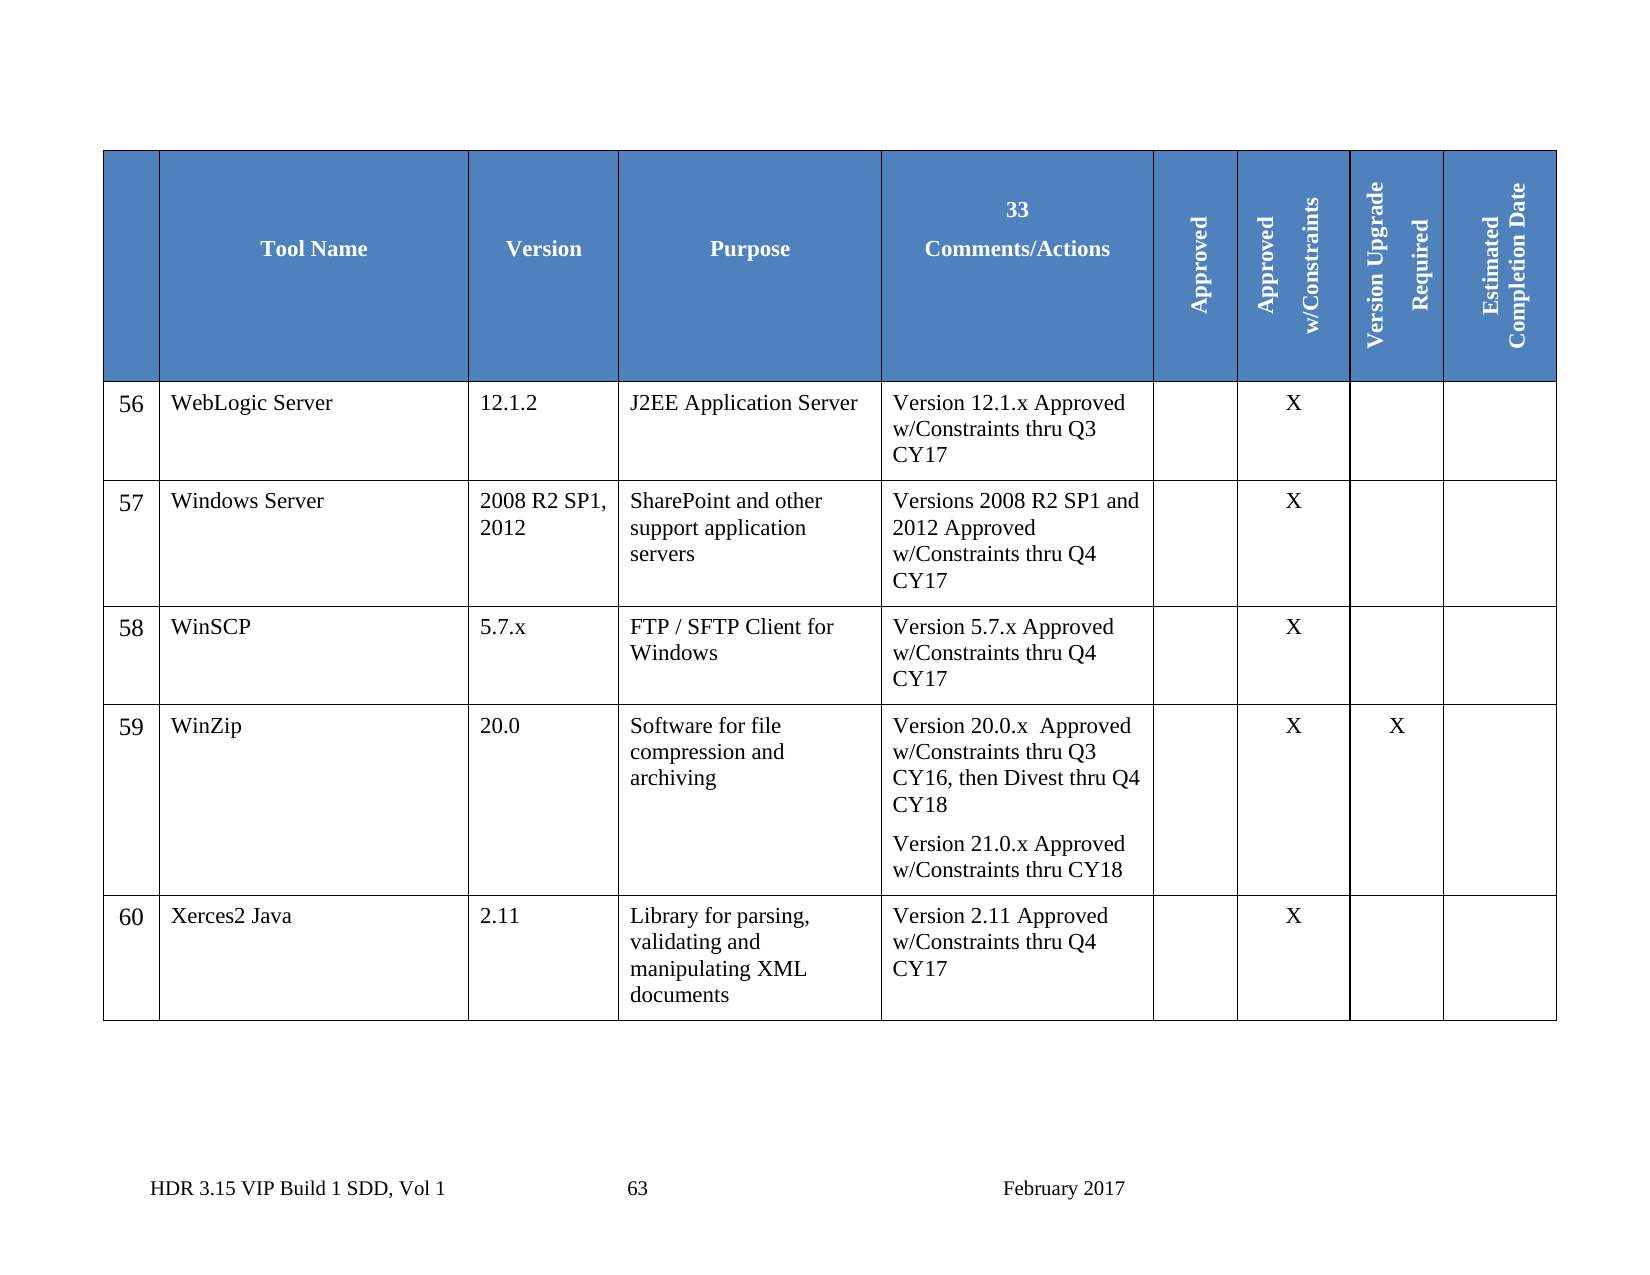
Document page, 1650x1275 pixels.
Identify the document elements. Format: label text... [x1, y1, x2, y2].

table_header Estimated Completion Date [1444, 151, 1556, 381]
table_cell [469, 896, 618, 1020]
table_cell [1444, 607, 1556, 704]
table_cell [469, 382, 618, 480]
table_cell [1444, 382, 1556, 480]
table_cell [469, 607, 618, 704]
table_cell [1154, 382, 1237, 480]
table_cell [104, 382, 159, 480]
table_header Version [469, 151, 618, 381]
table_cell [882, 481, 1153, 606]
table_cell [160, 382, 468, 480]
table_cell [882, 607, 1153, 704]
table_header 33 Comments/Actions [882, 151, 1153, 381]
table_header Tool Name [160, 151, 468, 381]
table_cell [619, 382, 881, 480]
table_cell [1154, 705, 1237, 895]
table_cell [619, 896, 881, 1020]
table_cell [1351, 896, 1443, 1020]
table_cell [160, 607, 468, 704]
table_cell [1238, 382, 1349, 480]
table_header Version Upgrade Required [1351, 151, 1443, 381]
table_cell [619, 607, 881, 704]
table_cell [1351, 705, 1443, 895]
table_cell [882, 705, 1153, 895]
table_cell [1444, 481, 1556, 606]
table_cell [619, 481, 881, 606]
table_header [104, 151, 159, 381]
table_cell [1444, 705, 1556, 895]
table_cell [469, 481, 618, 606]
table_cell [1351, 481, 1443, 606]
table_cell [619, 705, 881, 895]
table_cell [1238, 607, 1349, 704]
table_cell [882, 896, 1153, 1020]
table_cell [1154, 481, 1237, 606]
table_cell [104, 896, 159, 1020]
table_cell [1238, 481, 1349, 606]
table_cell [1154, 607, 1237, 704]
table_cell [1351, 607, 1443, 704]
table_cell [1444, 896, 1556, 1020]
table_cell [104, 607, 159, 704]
table_header Purpose [619, 151, 881, 381]
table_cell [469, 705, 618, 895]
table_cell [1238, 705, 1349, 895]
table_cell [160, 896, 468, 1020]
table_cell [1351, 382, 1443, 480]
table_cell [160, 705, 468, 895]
table_header Approved [1154, 151, 1237, 381]
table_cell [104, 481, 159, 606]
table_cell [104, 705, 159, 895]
table_header Approved w/Constraints [1238, 151, 1349, 381]
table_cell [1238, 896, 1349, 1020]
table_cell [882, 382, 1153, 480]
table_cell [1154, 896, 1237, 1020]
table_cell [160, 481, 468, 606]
